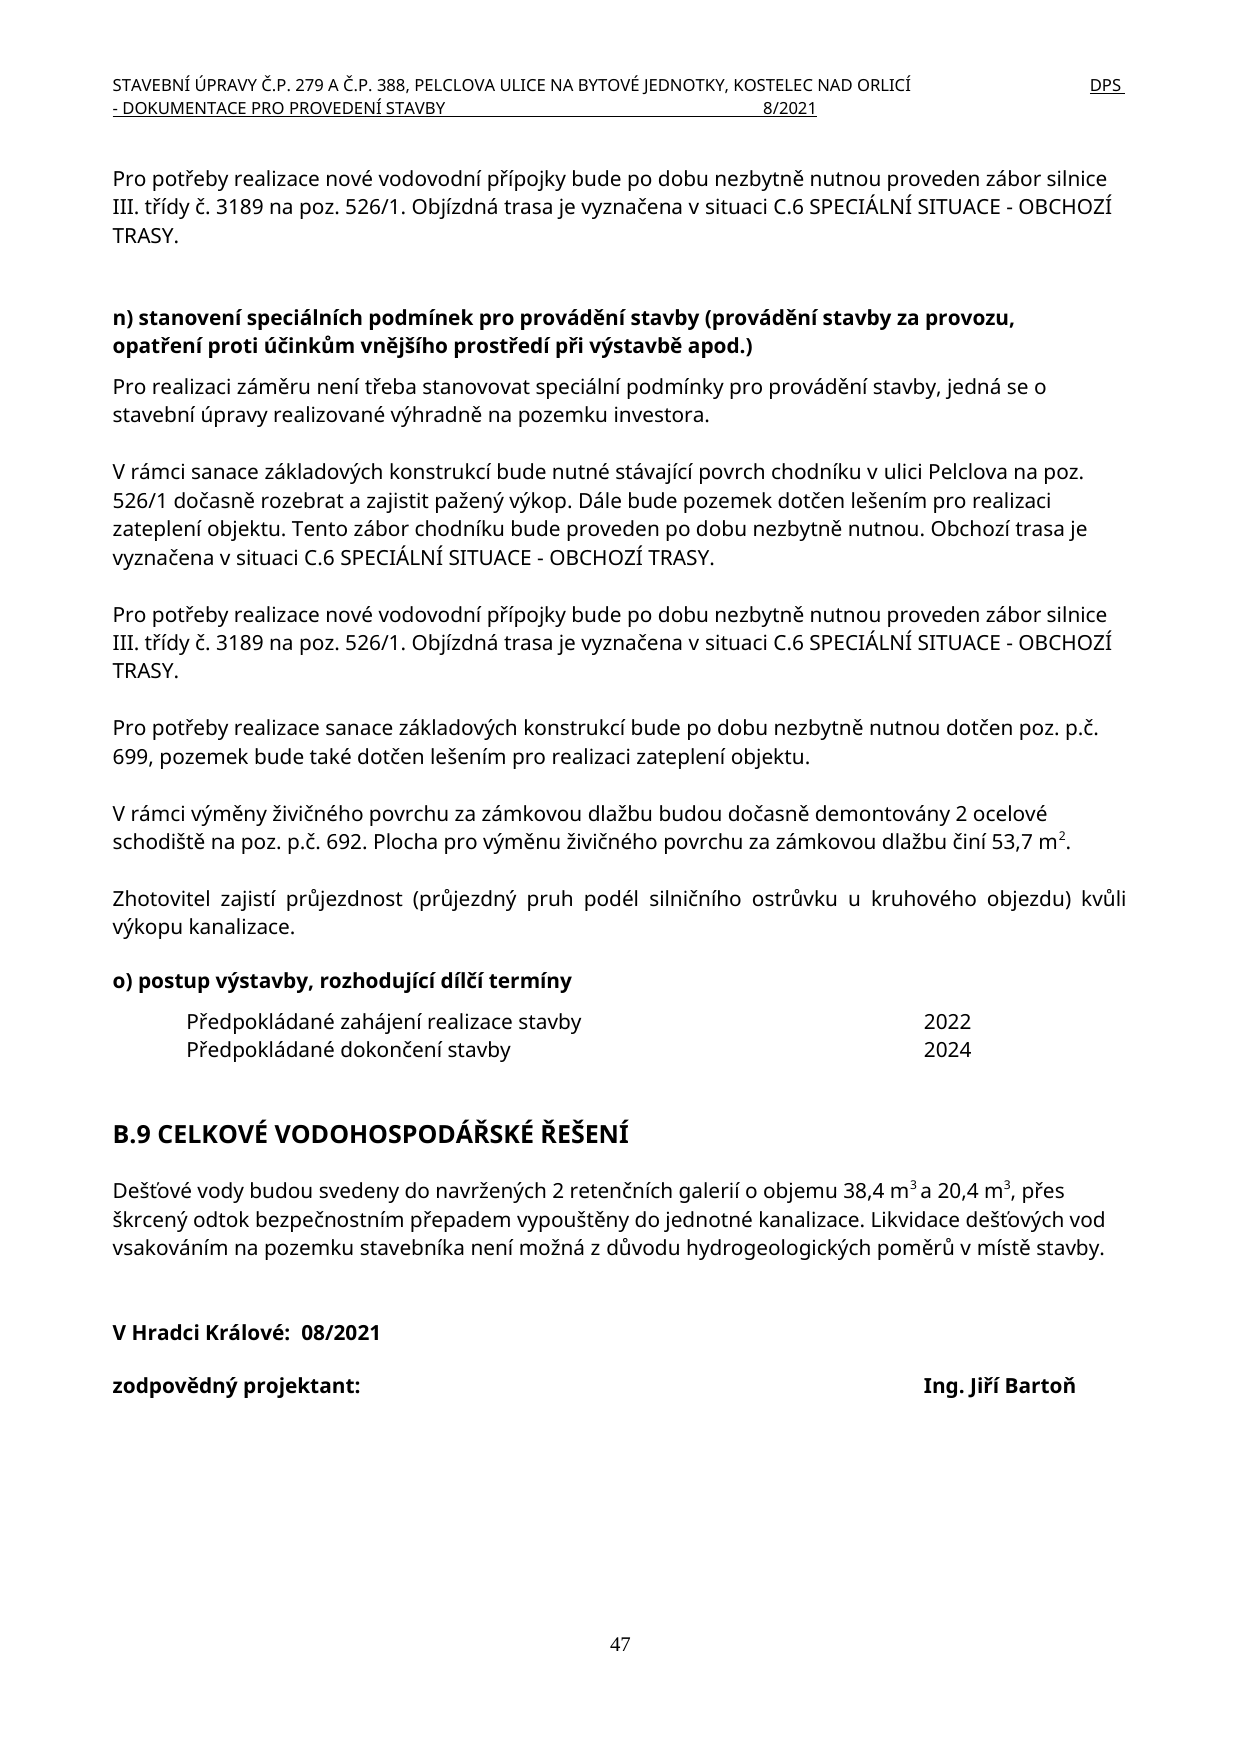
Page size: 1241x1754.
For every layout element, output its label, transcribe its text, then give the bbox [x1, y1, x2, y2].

subtitle B.9 CELKOVÉ VODOHOSPODÁŘSKÉ ŘEŠENÍ [112, 1117, 1128, 1151]
text Předpokládané zahájení realizace stavby 2022 [112, 1007, 1128, 1035]
text opatření proti účinkům vnějšího prostředí při výstavbě apod.) [112, 331, 1128, 360]
text Pro potřeby realizace sanace základových konstrukcí bude po dobu nezbytně nutnou dotčen poz. p.č. 699, pozemek bude také dotčen lešením pro realizaci zateplení objektu. [112, 713, 1128, 770]
text Pro potřeby realizace nové vodovodní přípojky bude po dobu nezbytně nutnou proveden zábor silnice III. třídy č. 3189 na poz. 526/1. Objízdná trasa je vyznačena v situaci C.6 SPECIÁLNÍ SITUACE - OBCHOZÍ TRASY. [112, 600, 1128, 685]
text Předpokládané dokončení stavby 2024 [112, 1035, 1128, 1064]
text V Hradci Králové: 08/2021 [112, 1318, 1128, 1347]
text zodpovědný projektant: Ing. Jiří Bartoň [112, 1371, 1128, 1399]
text Pro potřeby realizace nové vodovodní přípojky bude po dobu nezbytně nutnou proveden zábor silnice III. třídy č. 3189 na poz. 526/1. Objízdná trasa je vyznačena v situaci C.6 SPECIÁLNÍ SITUACE - OBCHOZÍ TRASY. [112, 164, 1128, 249]
text Pro realizaci záměru není třeba stanovovat speciální podmínky pro provádění stavby, jedná se o stavební úpravy realizované výhradně na pozemku investora. [112, 372, 1128, 429]
text Zhotovitel zajistí průjezdnost (průjezdný pruh podél silničního ostrůvku u kruhového objezdu) kvůli výkopu kanalizace. [112, 884, 1128, 941]
text o) postup výstavby, rozhodující dílčí termíny [112, 966, 1128, 994]
text V rámci výměny živičného povrchu za zámkovou dlažbu budou dočasně demontovány 2 ocelové schodiště na poz. p.č. 692. Plocha pro výměnu živičného povrchu za zámkovou dlažbu činí 53,7 m2. [112, 799, 1128, 856]
text n) stanovení speciálních podmínek pro provádění stavby (provádění stavby za provozu, [112, 303, 1128, 331]
text Dešťové vody budou svedeny do navržených 2 retenčních galerií o objemu 38,4 m3 a 20,4 m3, přes škrcený odtok bezpečnostním přepadem vypouštěny do jednotné kanalizace. Likvidace dešťových vod vsakováním na pozemku stavebníka není možná z důvodu hydrogeologických poměrů v místě stavby. [112, 1176, 1128, 1262]
